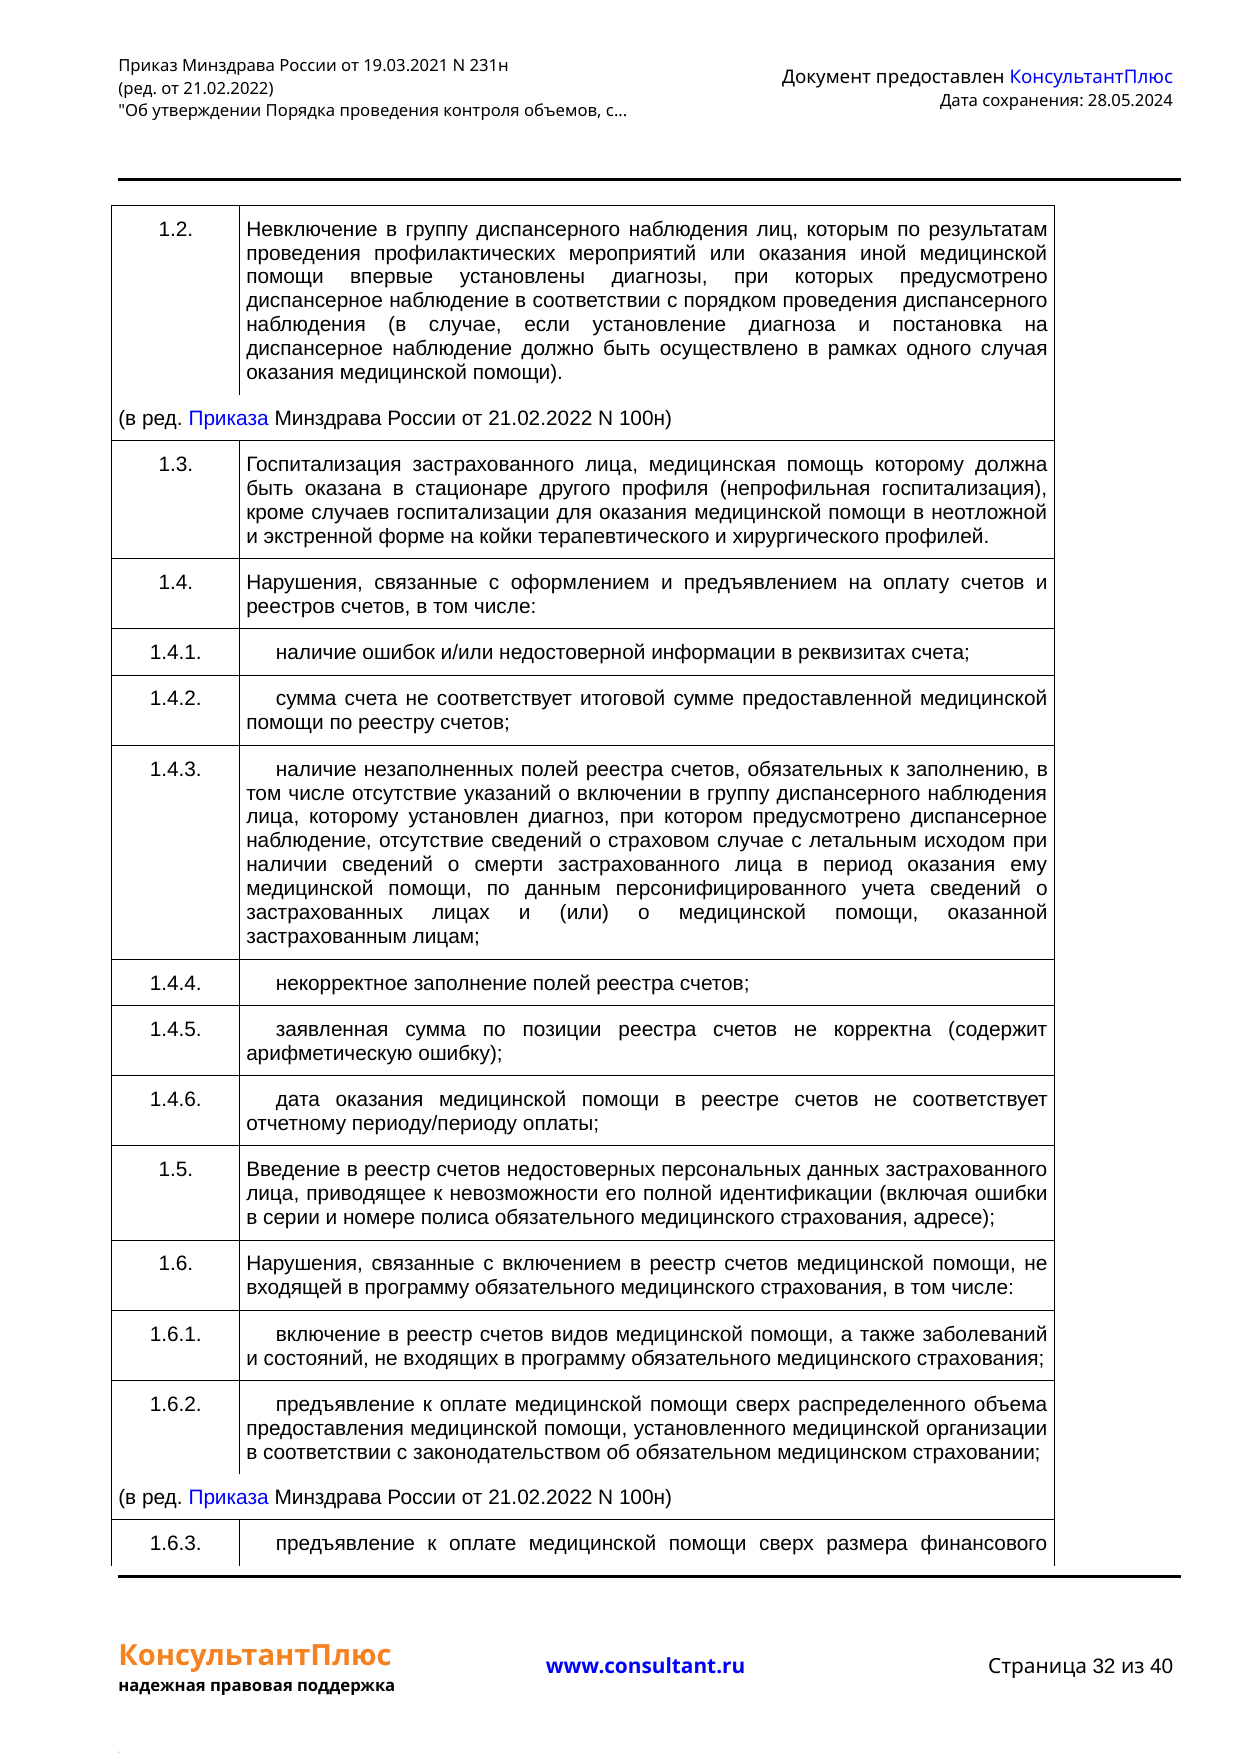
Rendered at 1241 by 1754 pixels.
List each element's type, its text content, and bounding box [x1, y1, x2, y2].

table_cell 1.5. [112, 1146, 239, 1239]
table_cell 1.4.2. [112, 676, 239, 745]
table_cell 1.2. [112, 206, 239, 395]
table_cell 1.6.1. [112, 1311, 239, 1380]
table_cell Нарушения, связанные с оформлением и предъявлением на оплату счетов и реестров счетов, в том числе: [240, 559, 1054, 628]
table_cell дата оказания медицинской помощи в реестре счетов не соответствует отчетному периоду/периоду оплаты; [240, 1076, 1054, 1145]
table_cell наличие ошибок и/или недостоверной информации в реквизитах счета; [240, 629, 1054, 674]
table_cell 1.4.6. [112, 1076, 239, 1145]
table_cell включение в реестр счетов видов медицинской помощи, а также заболеваний и состояний, не входящих в программу обязательного медицинского страхования; [240, 1311, 1054, 1380]
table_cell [240, 1520, 1054, 1566]
table_cell предъявление к оплате медицинской помощи сверх распределенного объема предоставления медицинской помощи, установленного медицинской организации в соответствии с законодательством об обязательном медицинском страховании; [240, 1381, 1054, 1474]
table_cell сумма счета не соответствует итоговой сумме предоставленной медицинской помощи по реестру счетов; [240, 676, 1054, 745]
table_cell 1.3. [112, 441, 239, 558]
table_cell Введение в реестр счетов недостоверных персональных данных застрахованного лица, приводящее к невозможности его полной идентификации (включая ошибки в серии и номере полиса обязательного медицинского страхования, адресе); [240, 1146, 1054, 1239]
table_cell 1.6. [112, 1241, 239, 1310]
table_cell 1.6.3. [112, 1520, 239, 1566]
table_cell 1.4. [112, 559, 239, 628]
table_cell 1.4.3. [112, 746, 239, 959]
table_cell наличие незаполненных полей реестра счетов, обязательных к заполнению, в том числе отсутствие указаний о включении в группу диспансерного наблюдения лица, которому установлен диагноз, при котором предусмотрено диспансерное наблюдение, отсутствие сведений о страховом случае с летальным исходом при наличии сведений о смерти застрахованного лица в период оказания ему медицинской помощи, по данным персонифицированного учета сведений о застрахованных лицах и (или) о медицинской помощи, оказанной застрахованным лицам; [240, 746, 1054, 959]
table_cell (в ред. Приказа Минздрава России от 21.02.2022 N 100н) [112, 1474, 1054, 1519]
table_cell 1.6.2. [112, 1381, 239, 1474]
table_cell (в ред. Приказа Минздрава России от 21.02.2022 N 100н) [112, 395, 1054, 440]
table_cell Нарушения, связанные с включением в реестр счетов медицинской помощи, не входящей в программу обязательного медицинского страхования, в том числе: [240, 1241, 1054, 1310]
table_cell заявленная сумма по позиции реестра счетов не корректна (содержит арифметическую ошибку); [240, 1006, 1054, 1075]
table_cell некорректное заполнение полей реестра счетов; [240, 960, 1054, 1005]
table_cell 1.4.1. [112, 629, 239, 674]
table_cell 1.4.5. [112, 1006, 239, 1075]
table_cell 1.4.4. [112, 960, 239, 1005]
table_cell Невключение в группу диспансерного наблюдения лиц, которым по результатам проведения профилактических мероприятий или оказания иной медицинской помощи впервые установлены диагнозы, при которых предусмотрено диспансерное наблюдение в соответствии с порядком проведения диспансерного наблюдения (в случае, если установление диагноза и постановка на диспансерное наблюдение должно быть осуществлено в рамках одного случая оказания медицинской помощи). [240, 206, 1054, 395]
table_cell Госпитализация застрахованного лица, медицинская помощь которому должна быть оказана в стационаре другого профиля (непрофильная госпитализация), кроме случаев госпитализации для оказания медицинской помощи в неотложной и экстренной форме на койки терапевтического и хирургического профилей. [240, 441, 1054, 558]
